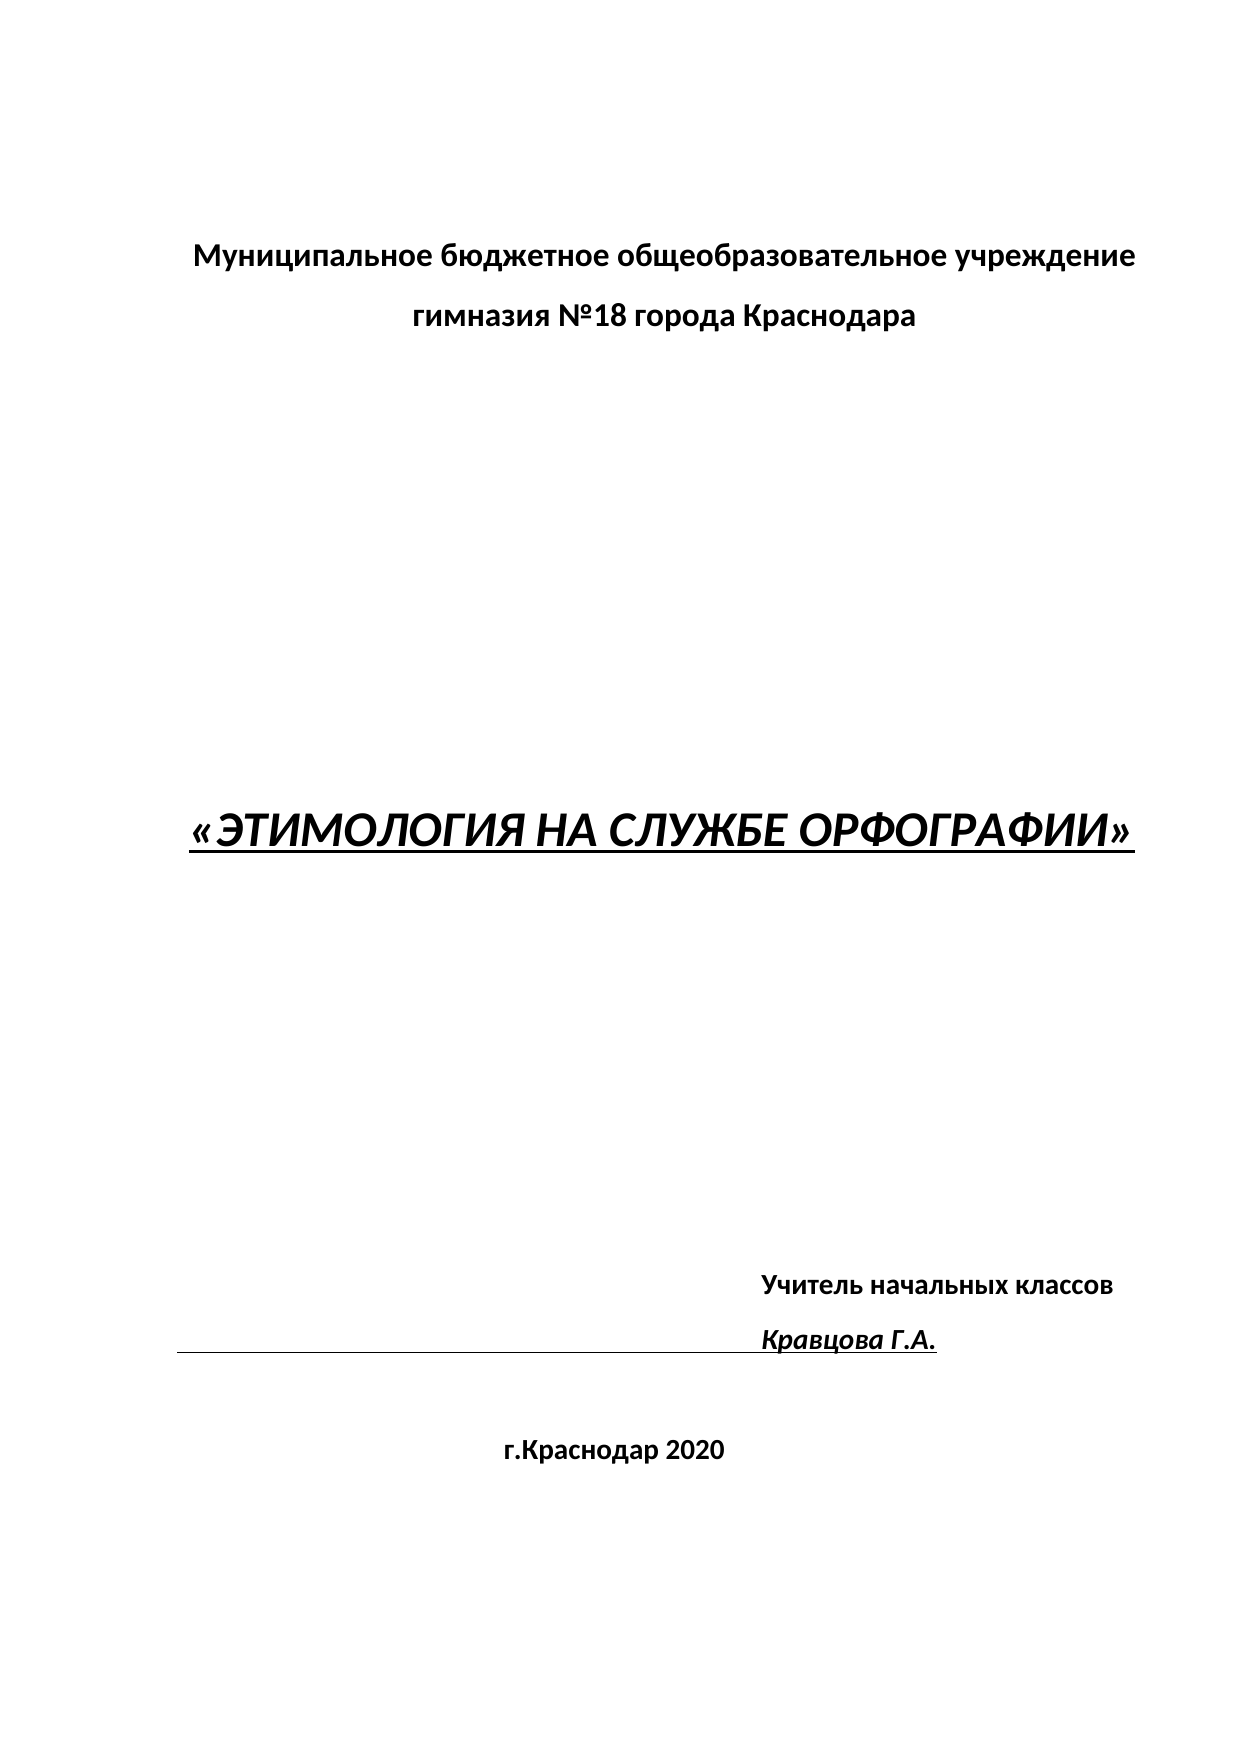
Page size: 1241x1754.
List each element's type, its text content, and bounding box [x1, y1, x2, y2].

text Учитель начальных классов [177, 1266, 1152, 1302]
text Муниципальное бюджетное общеобразовательное учреждение [177, 234, 1152, 274]
text гимназия №18 города Краснодара [177, 294, 1152, 335]
text Кравцова Г.А. [177, 1321, 1152, 1357]
text «ЭТИМОЛОГИЯ НА СЛУЖБЕ ОРФОГРАФИИ» [177, 757, 1152, 859]
text г.Краснодар 2020 [177, 1431, 1152, 1467]
